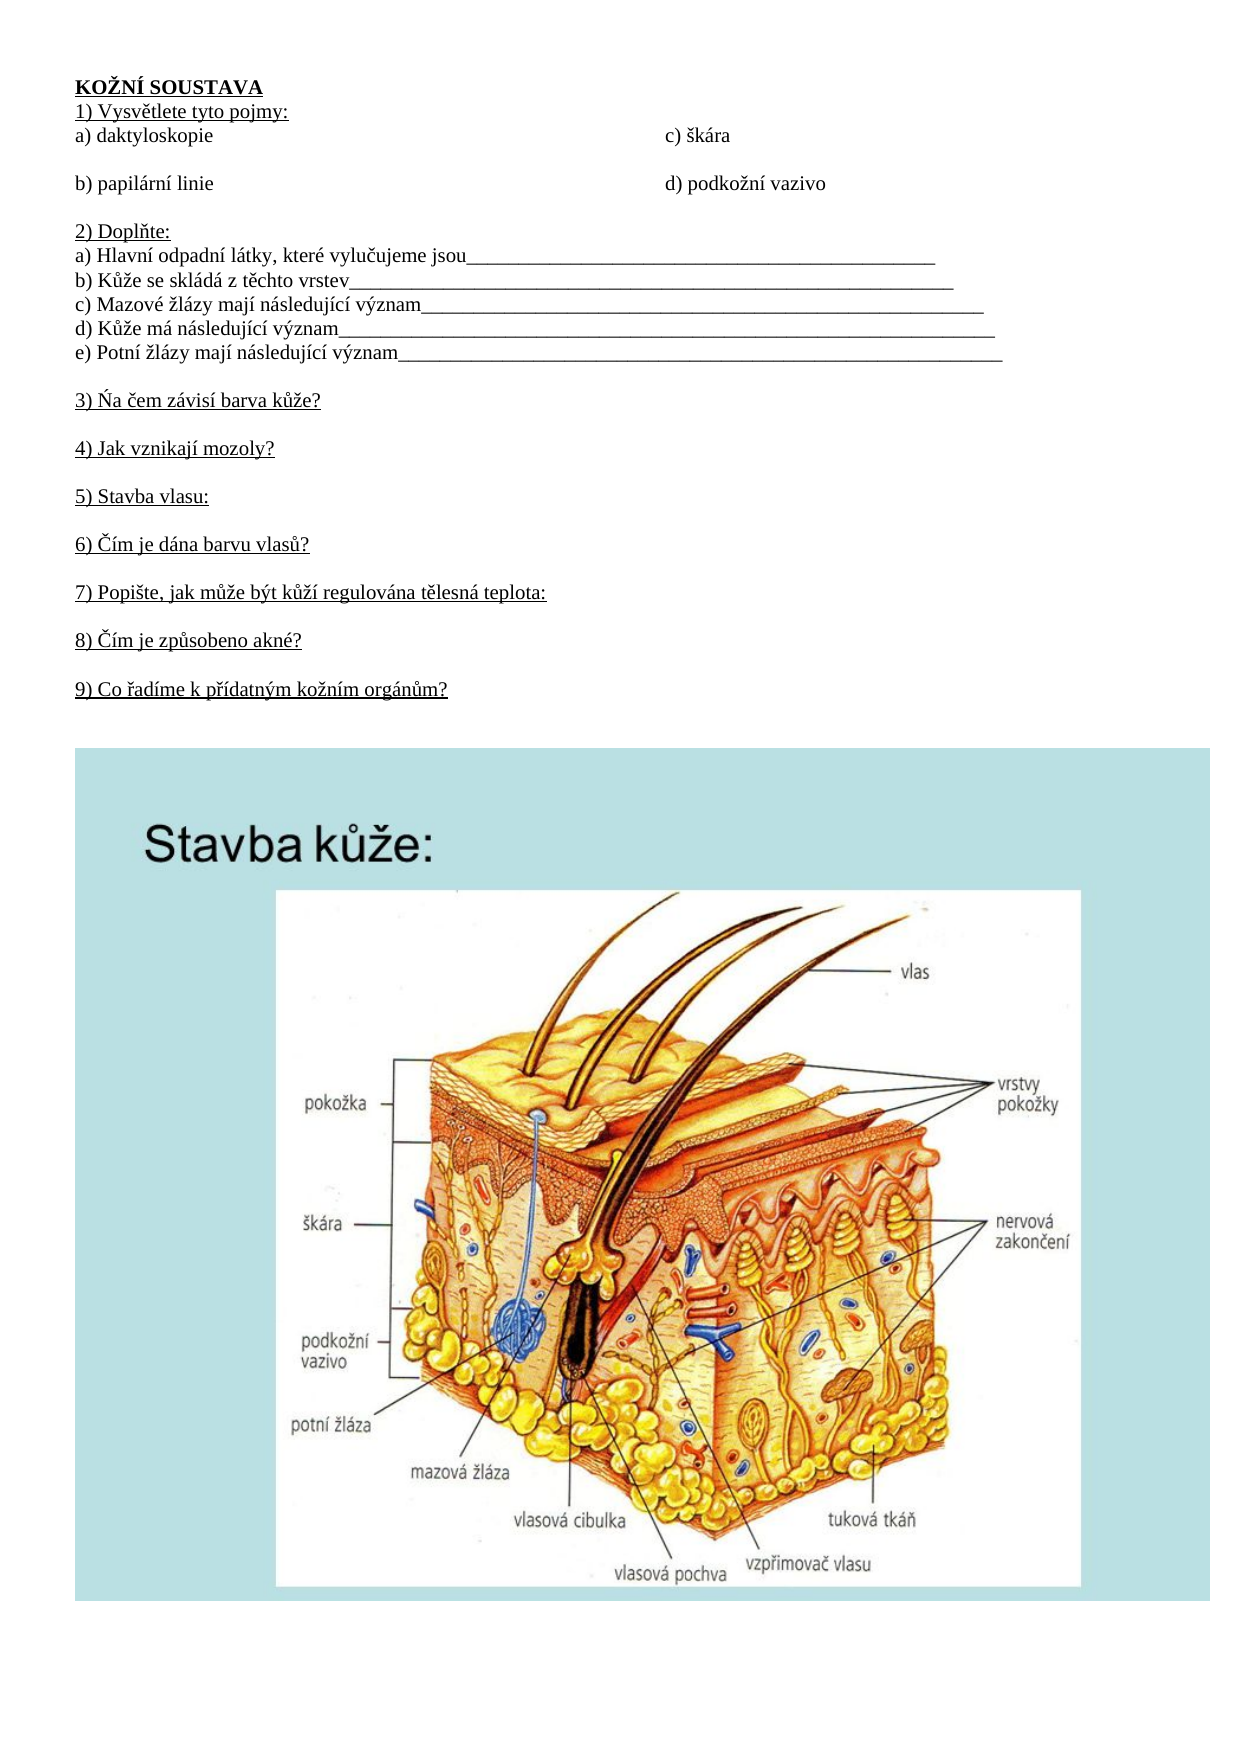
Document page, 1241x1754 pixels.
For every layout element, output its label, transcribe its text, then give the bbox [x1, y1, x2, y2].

text a) daktyloskopie c) škára [75, 123, 1165, 147]
text 6) Čím je dána barvu vlasů? [75, 532, 1165, 556]
text KOŽNÍ SOUSTAVA [75, 75, 1165, 99]
text b) papilární linie d) podkožní vazivo [75, 171, 1165, 195]
text 9) Co řadíme k přídatným kožním orgánům? [75, 677, 1165, 701]
text 8) Čím je způsobeno akné? [75, 628, 1165, 652]
text 7) Popište, jak může být kůží regulována tělesná teplota: [75, 580, 1165, 604]
text c) Mazové žlázy mají následující význam______________________________________________________ [75, 292, 1165, 316]
text 3) Ńa čem závisí barva kůže? [75, 388, 1165, 412]
text 1) Vysvětlete tyto pojmy: [75, 99, 1165, 123]
text d) Kůže má následující význam_______________________________________________________________ [75, 316, 1165, 340]
text 5) Stavba vlasu: [75, 484, 1165, 508]
text 4) Jak vznikají mozoly? [75, 436, 1165, 460]
text b) Kůže se skládá z těchto vrstev__________________________________________________________ [75, 267, 1165, 292]
picture [75, 748, 1210, 1601]
text 2) Doplňte: [75, 219, 1165, 243]
text e) Potní žlázy mají následující význam__________________________________________________________ [75, 340, 1165, 364]
text a) Hlavní odpadní látky, které vylučujeme jsou_____________________________________________ [75, 243, 1165, 267]
